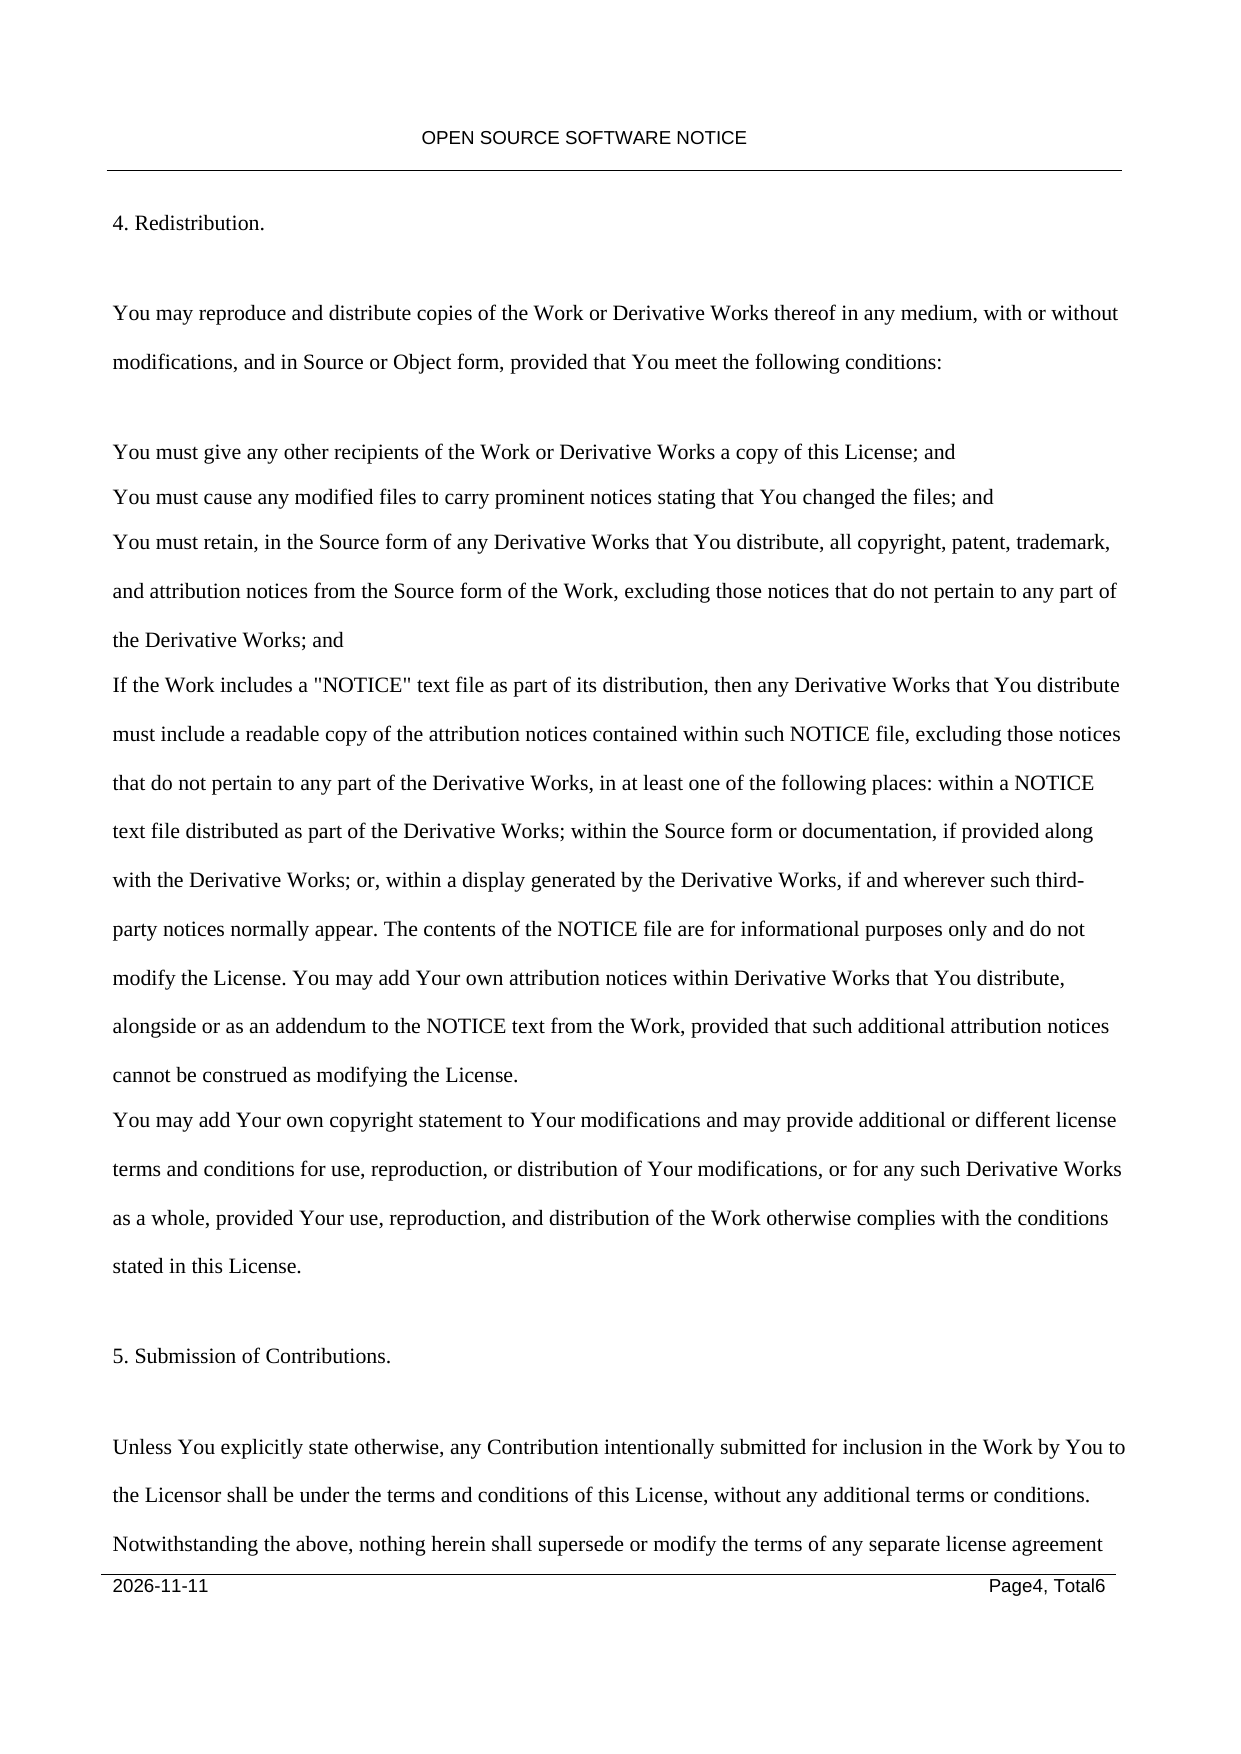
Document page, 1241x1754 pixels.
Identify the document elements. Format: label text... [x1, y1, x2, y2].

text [112, 1430, 1128, 1560]
text You must give any other recipients of the Work or Derivative Works a copy of this License; and [112, 436, 1128, 468]
text 4. Redistribution. [112, 206, 1128, 239]
text You may reproduce and distribute copies of the Work or Derivative Works thereof in any medium, with or without modifications, and in Source or Object form, provided that You meet the following conditions: [112, 297, 1128, 378]
text You may add Your own copyright statement to Your modifications and may provide additional or different license terms and conditions for use, reproduction, or distribution of Your modifications, or for any such Derivative Works as a whole, provided Your use, reproduction, and distribution of the Work otherwise complies with the conditions stated in this License. [112, 1103, 1128, 1282]
text You must retain, in the Source form of any Derivative Works that You distribute, all copyright, patent, trademark, and attribution notices from the Source form of the Work, excluding those notices that do not pertain to any part of the Derivative Works; and [112, 526, 1128, 656]
text 5. Submission of Contributions. [112, 1340, 1128, 1372]
text You must cause any modified files to carry prominent notices stating that You changed the files; and [112, 481, 1128, 513]
text If the Work includes a "NOTICE" text file as part of its distribution, then any Derivative Works that You distribute must include a readable copy of the attribution notices contained within such NOTICE file, excluding those notices that do not pertain to any part of the Derivative Works, in at least one of the following places: within a NOTICE text file distributed as part of the Derivative Works; within the Source form or documentation, if provided along with the Derivative Works; or, within a display generated by the Derivative Works, if and wherever such third-party notices normally appear. The contents of the NOTICE file are for informational purposes only and do not modify the License. You may add Your own attribution notices within Derivative Works that You distribute, alongside or as an addendum to the NOTICE text from the Work, provided that such additional attribution notices cannot be construed as modifying the License. [112, 668, 1128, 1091]
